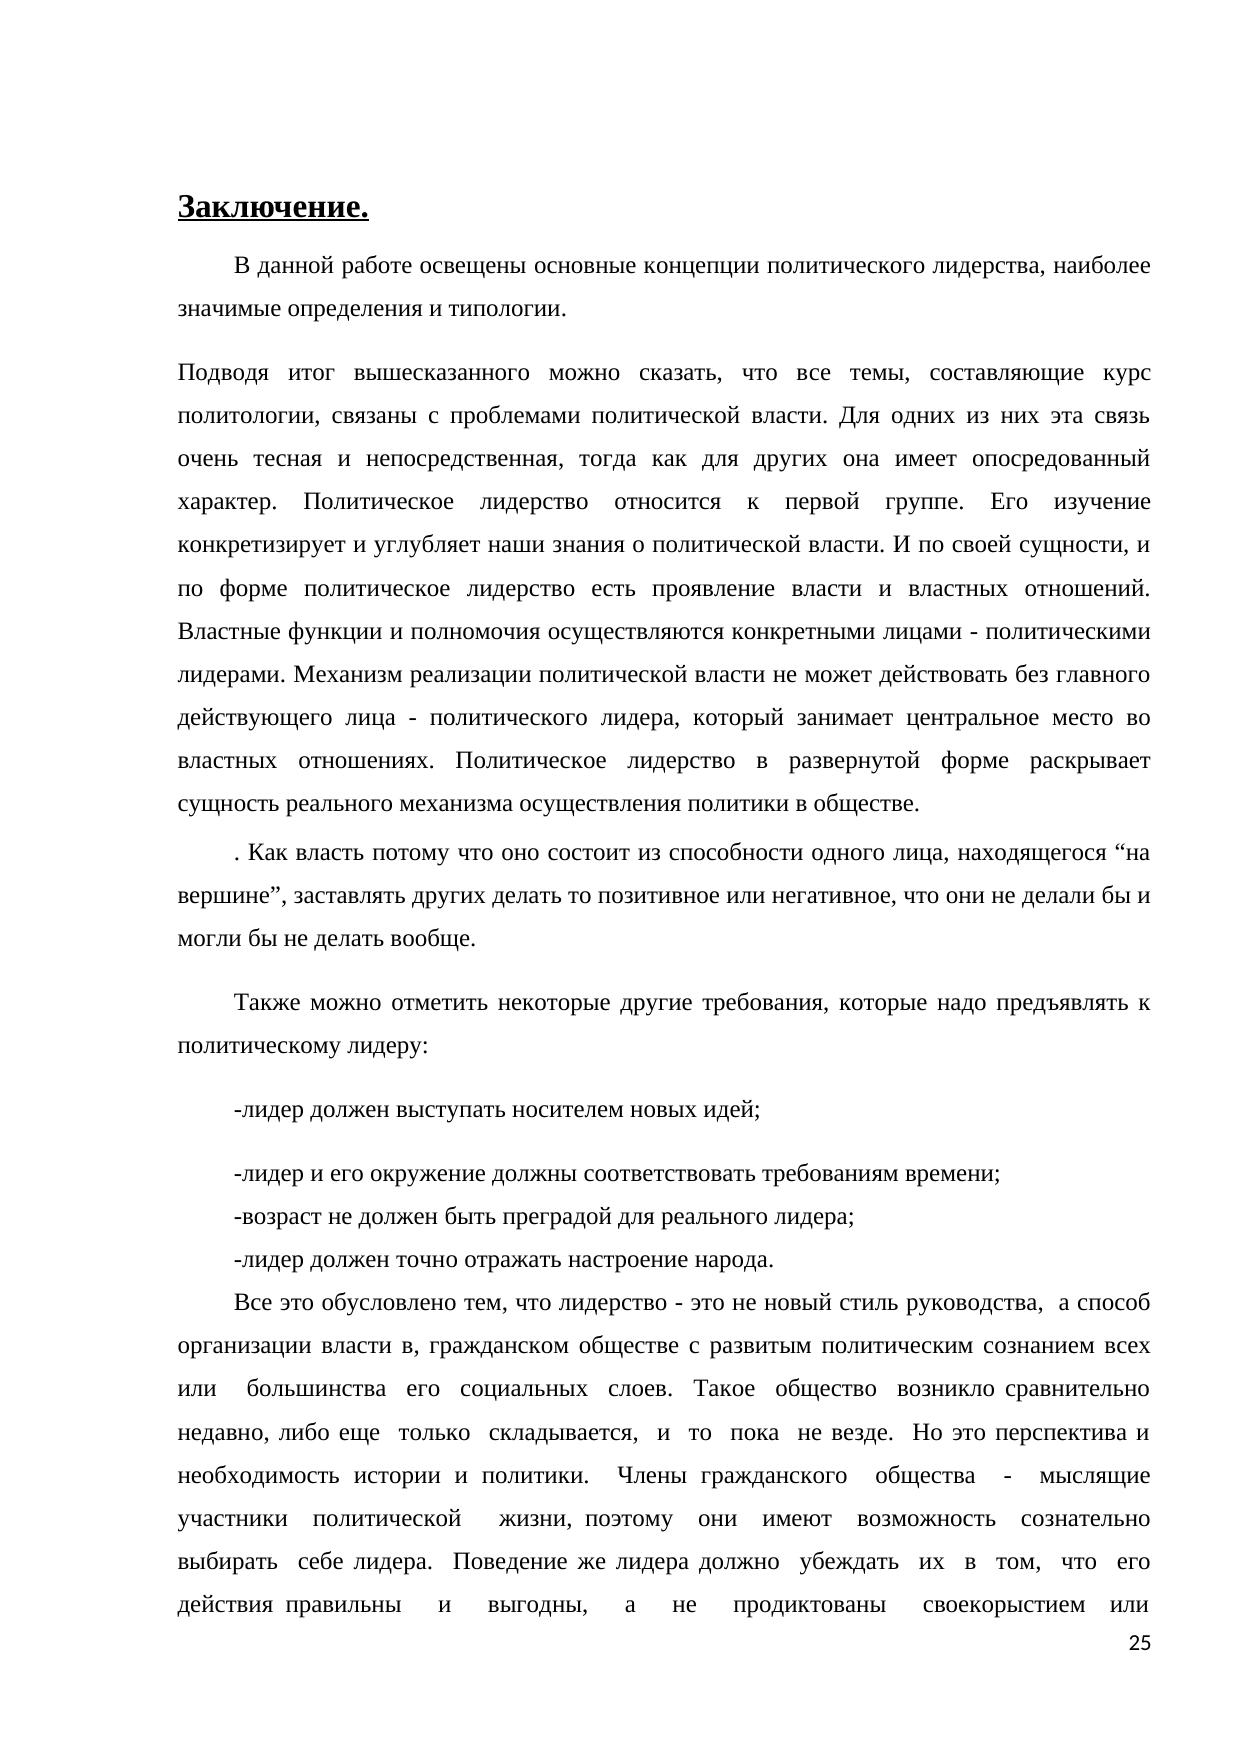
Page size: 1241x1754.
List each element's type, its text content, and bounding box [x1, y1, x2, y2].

text -возраст не должен быть преградой для реального лидера; [177, 1201, 1152, 1230]
text Также можно отметить некоторые другие требования, которые надо предъявлять к политическому лидеру: [177, 987, 1152, 1059]
text -лидер и его окружение должны соответствовать требованиям времени; [177, 1158, 1152, 1187]
text В данной работе освещены основные концепции политического лидерства, наиболее значимые определения и типологии. [177, 250, 1152, 322]
text Заключение. [177, 186, 1152, 224]
text -лидер должен точно отражать настроение народа. [177, 1244, 1152, 1273]
text . Как власть потому что оно состоит из способности одного лица, находящегося “на вершине”, заставлять других делать то позитивное или негативное, что они не делали бы и могли бы не делать вообще. [177, 837, 1152, 952]
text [177, 1287, 1152, 1618]
text Подводя итог вышесказанного можно сказать, что все темы, составляющие курс политологии, связаны с проблемами политической власти. Для одних из них эта связь очень тесная и непосредственная, тогда как для других она имеет опосредованный характер. Политическое лидерство относится к первой группе. Его изучение конкретизирует и углубляет наши знания о политической власти. И по своей сущности, и по форме политическое лидерство есть проявление власти и властных отношений. Властные функции и полномочия осуществляются конкретными лицами - политическими лидерами. Механизм реализации политической власти не может действовать без главного действующего лица - политического лидера, который занимает центральное место во властных отношениях. Политическое лидерство в развернутой форме раскрывает сущность реального механизма осуществления политики в обществе. [177, 357, 1152, 817]
text -лидер должен выступать носителем новых идей; [177, 1094, 1152, 1123]
